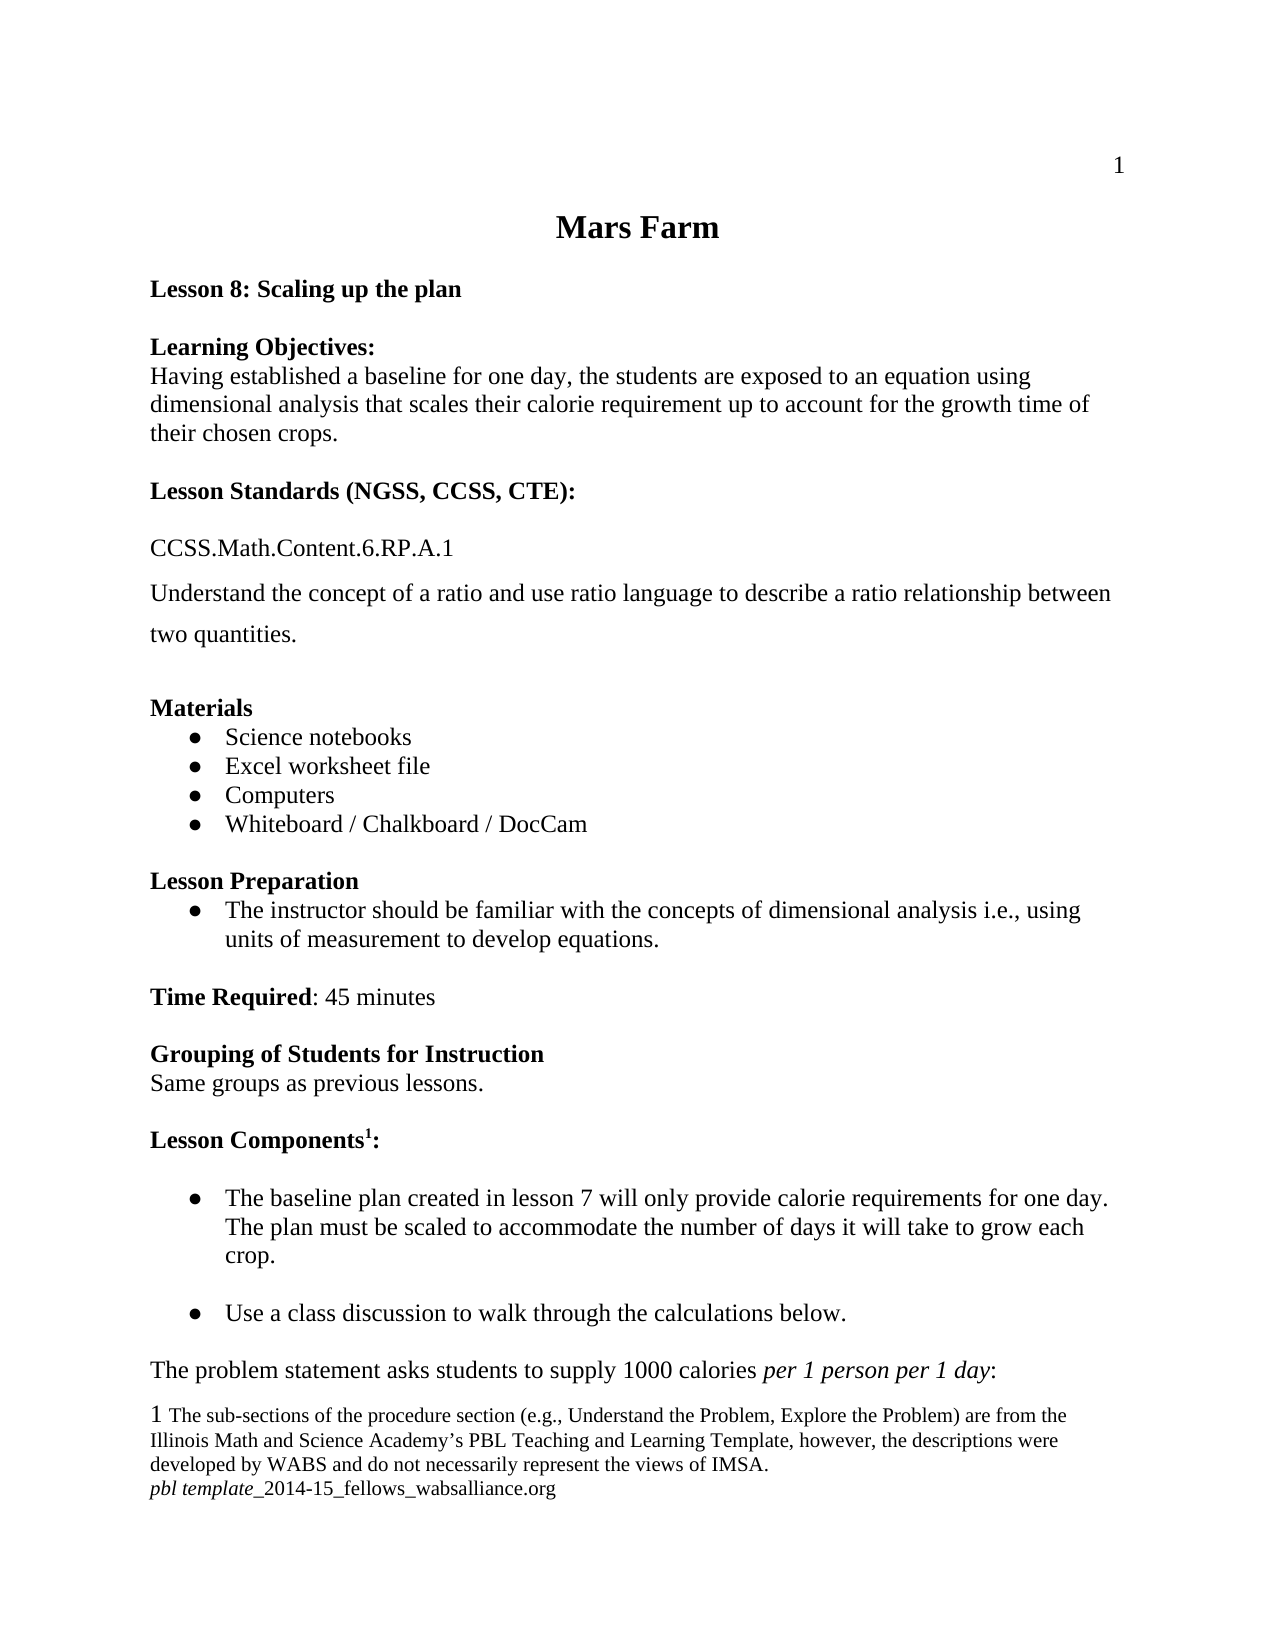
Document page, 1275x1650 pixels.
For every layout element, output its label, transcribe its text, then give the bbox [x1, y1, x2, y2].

list The instructor should be familiar with the concepts of dimensional analysis i.e., using units of measurement to develop equations. [187, 895, 1125, 953]
text Lesson Components: [150, 1125, 1125, 1154]
text Learning Objectives: [150, 332, 1125, 361]
text Lesson Standards (NGSS, CCSS, CTE): [150, 476, 1125, 504]
text Grouping of Students for Instruction [150, 1039, 1125, 1068]
subtitle CCSS.Math.Content.6.RP.A.1 [150, 533, 1125, 562]
text Lesson Preparation [150, 866, 1125, 895]
text Having established a baseline for one day, the students are exposed to an equation using dimensional analysis that scales their calorie requirement up to account for the growth time of their chosen crops. [150, 361, 1125, 447]
list Excel worksheet file [187, 751, 1125, 780]
subtitle Understand the concept of a ratio and use ratio language to describe a ratio relationship between two quantities. [150, 578, 1125, 648]
list Use a class discussion to walk through the calculations below. [187, 1298, 1125, 1327]
text The problem statement asks students to supply 1000 calories per 1 person per 1 day: [150, 1356, 1125, 1384]
list Science notebooks [187, 722, 1125, 751]
list The baseline plan created in lesson 7 will only provide calorie requirements for one day. The plan must be scaled to accommodate the number of days it will take to grow each crop. [187, 1183, 1125, 1269]
text Mars Farm [150, 207, 1125, 246]
text Time Required: 45 minutes [150, 982, 1125, 1010]
text Materials [150, 693, 1125, 722]
text Same groups as previous lessons. [150, 1068, 1125, 1097]
list Whiteboard / Chalkboard / DocCam [187, 809, 1125, 838]
text Lesson 8: Scaling up the plan [150, 274, 1125, 303]
list Computers [187, 780, 1125, 809]
